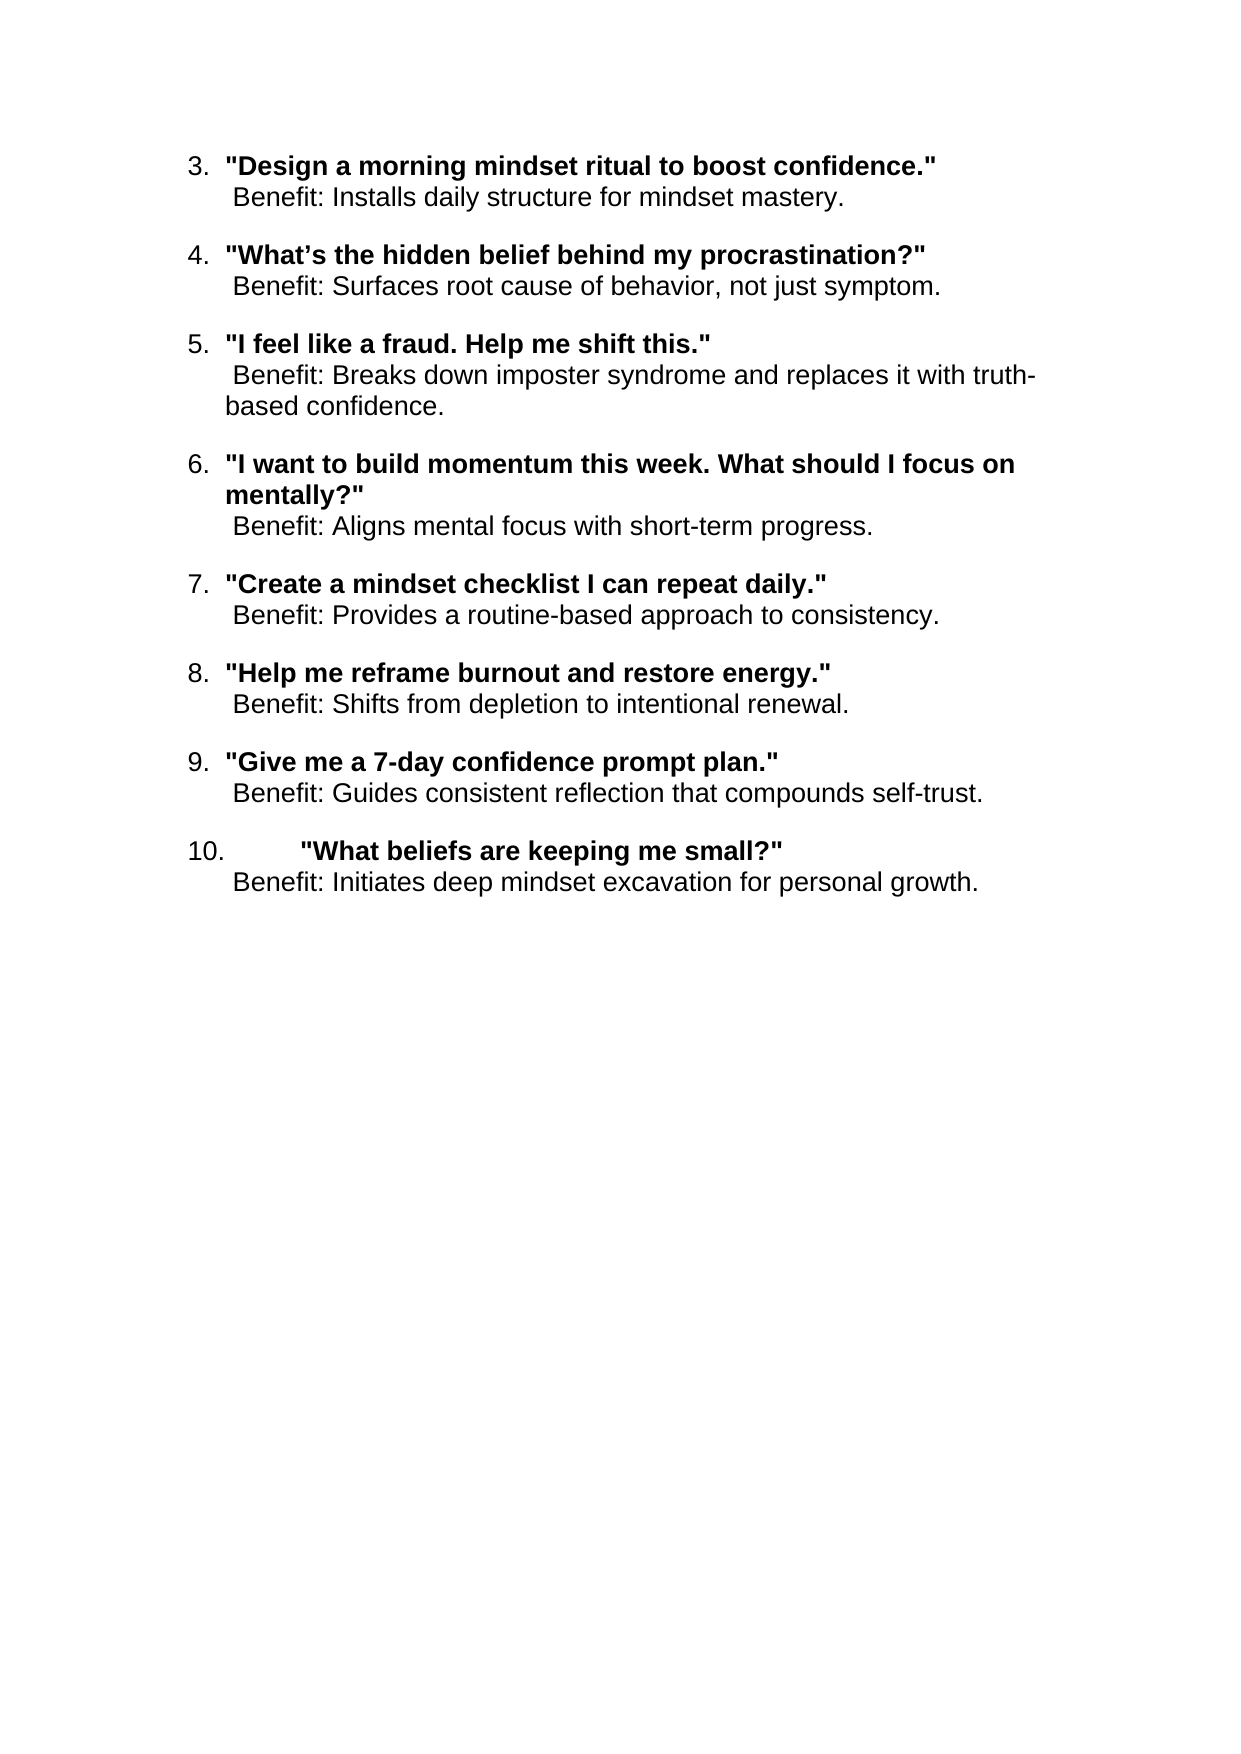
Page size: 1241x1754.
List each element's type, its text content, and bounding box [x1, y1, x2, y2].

list "Help me reframe burnout and restore energy." Benefit: Shifts from depletion to intentional renewal. [187, 657, 1090, 746]
list "Design a morning mindset ritual to boost confidence." Benefit: Installs daily structure for mindset mastery. [187, 150, 1090, 239]
list "What’s the hidden belief behind my procrastination?" Benefit: Surfaces root cause of behavior, not just symptom. [187, 239, 1090, 328]
list "What beliefs are keeping me small?" Benefit: Initiates deep mindset excavation for personal growth. [187, 834, 1090, 897]
list "I feel like a fraud. Help me shift this." Benefit: Breaks down imposter syndrome and replaces it with truth-based confidence. [187, 328, 1090, 448]
list "Give me a 7-day confidence prompt plan." Benefit: Guides consistent reflection that compounds self-trust. [187, 746, 1090, 834]
list "I want to build momentum this week. What should I focus on mentally?" Benefit: Aligns mental focus with short-term progress. [187, 448, 1090, 568]
list "Create a mindset checklist I can repeat daily." Benefit: Provides a routine-based approach to consistency. [187, 568, 1090, 657]
